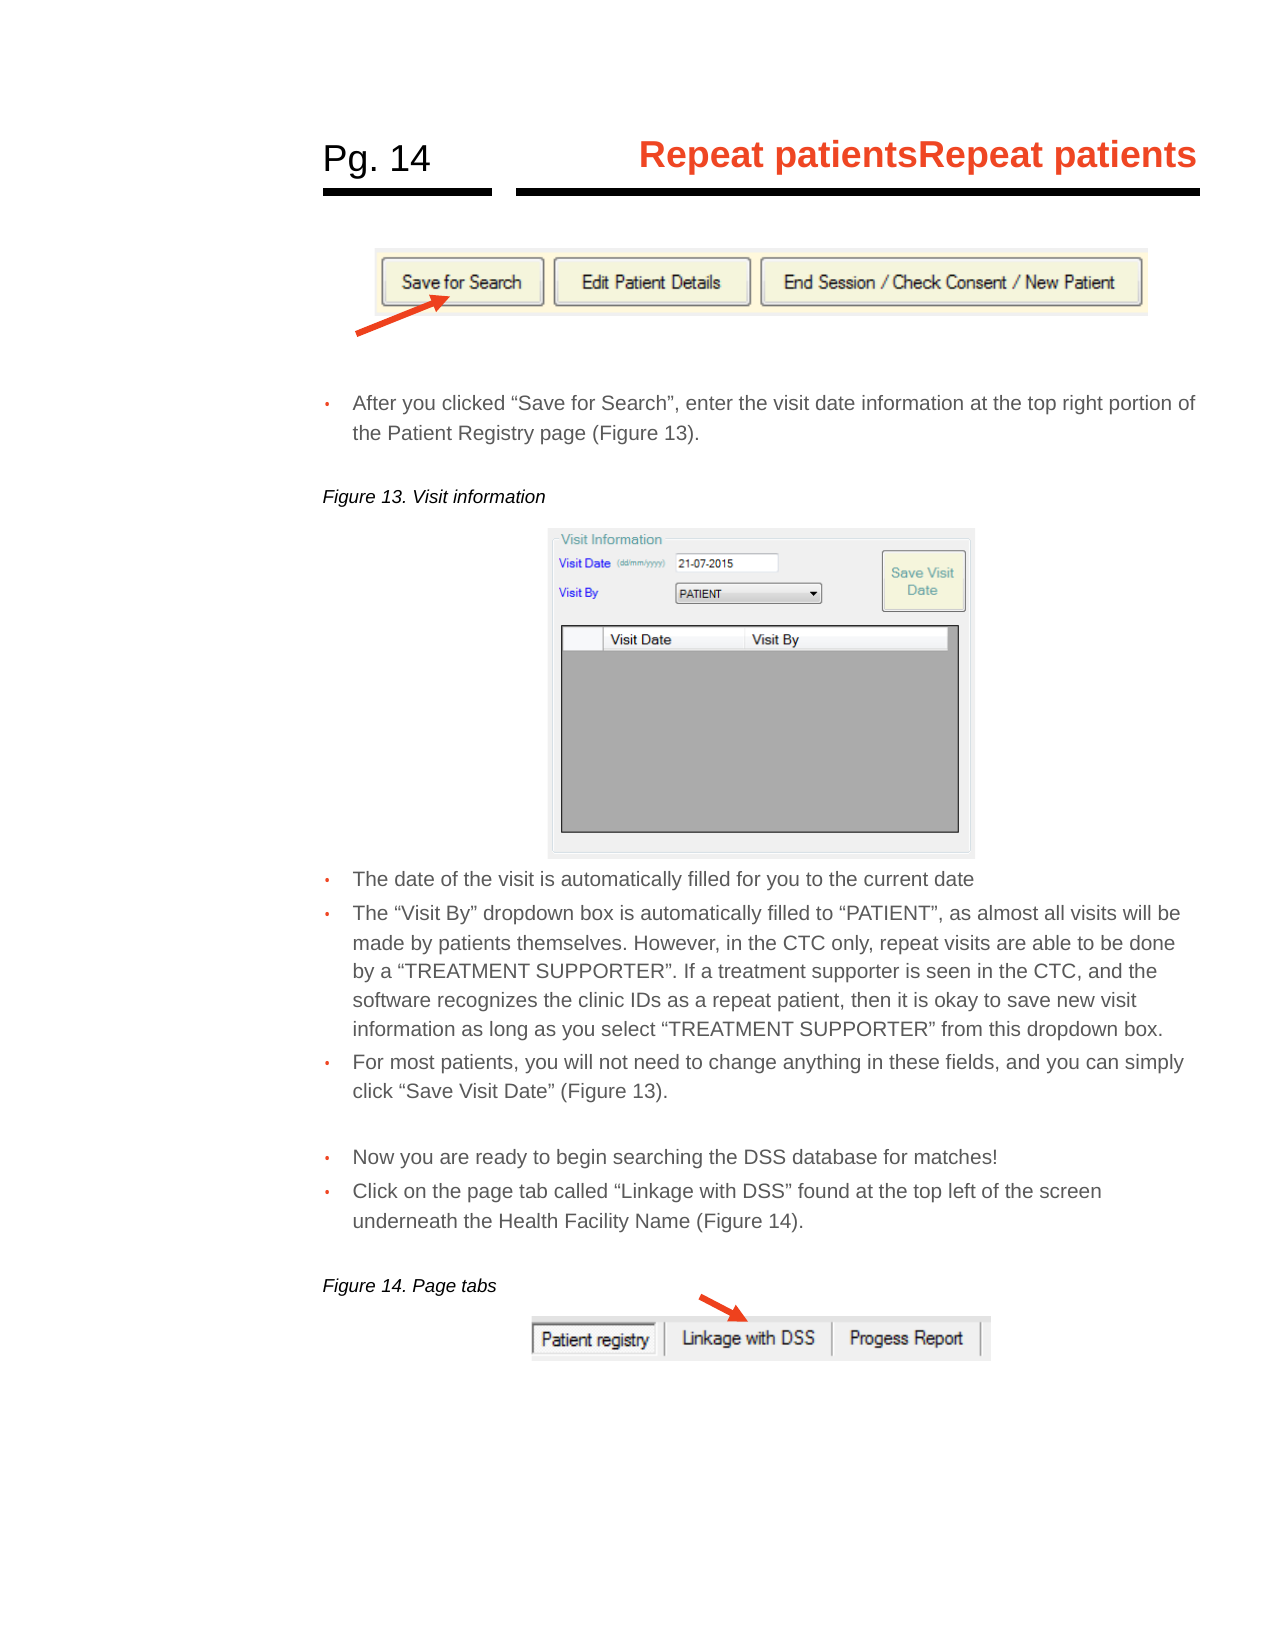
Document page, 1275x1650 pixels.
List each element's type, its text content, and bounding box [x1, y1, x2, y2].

list For most patients, you will not need to change anything in these fields, and you can simply click “Save Visit Date” (Figure 13). [322, 1050, 1200, 1103]
picture [547, 528, 976, 859]
text Figure 14. Page tabs [322, 1274, 1200, 1296]
list The date of the visit is automatically filled for you to the current date [322, 867, 1200, 892]
picture [531, 1316, 991, 1361]
list Now you are ready to begin searching the DSS database for matches! [322, 1145, 1200, 1170]
list After you clicked “Save for Search”, enter the visit date information at the top right portion of the Patient Registry page (Figure 13). [322, 391, 1200, 444]
list Click on the page tab called “Linkage with DSS” found at the top left of the screen underneath the Health Facility Name (Figure 14). [322, 1179, 1200, 1233]
text Figure 13. Visit information [322, 486, 1200, 508]
list The “Visit By” dropdown box is automatically filled to “PATIENT”, as almost all visits will be made by patients themselves. However, in the CTC only, repeat visits are able to be done by a “TREATMENT SUPPORTER”. If a treatment supporter is seen in the CTC, and the software recognizes the clinic IDs as a repeat patient, then it is okay to save new visit information as long as you select “TREATMENT SUPPORTER” from this dropdown box. [322, 901, 1200, 1041]
picture [374, 248, 1148, 316]
